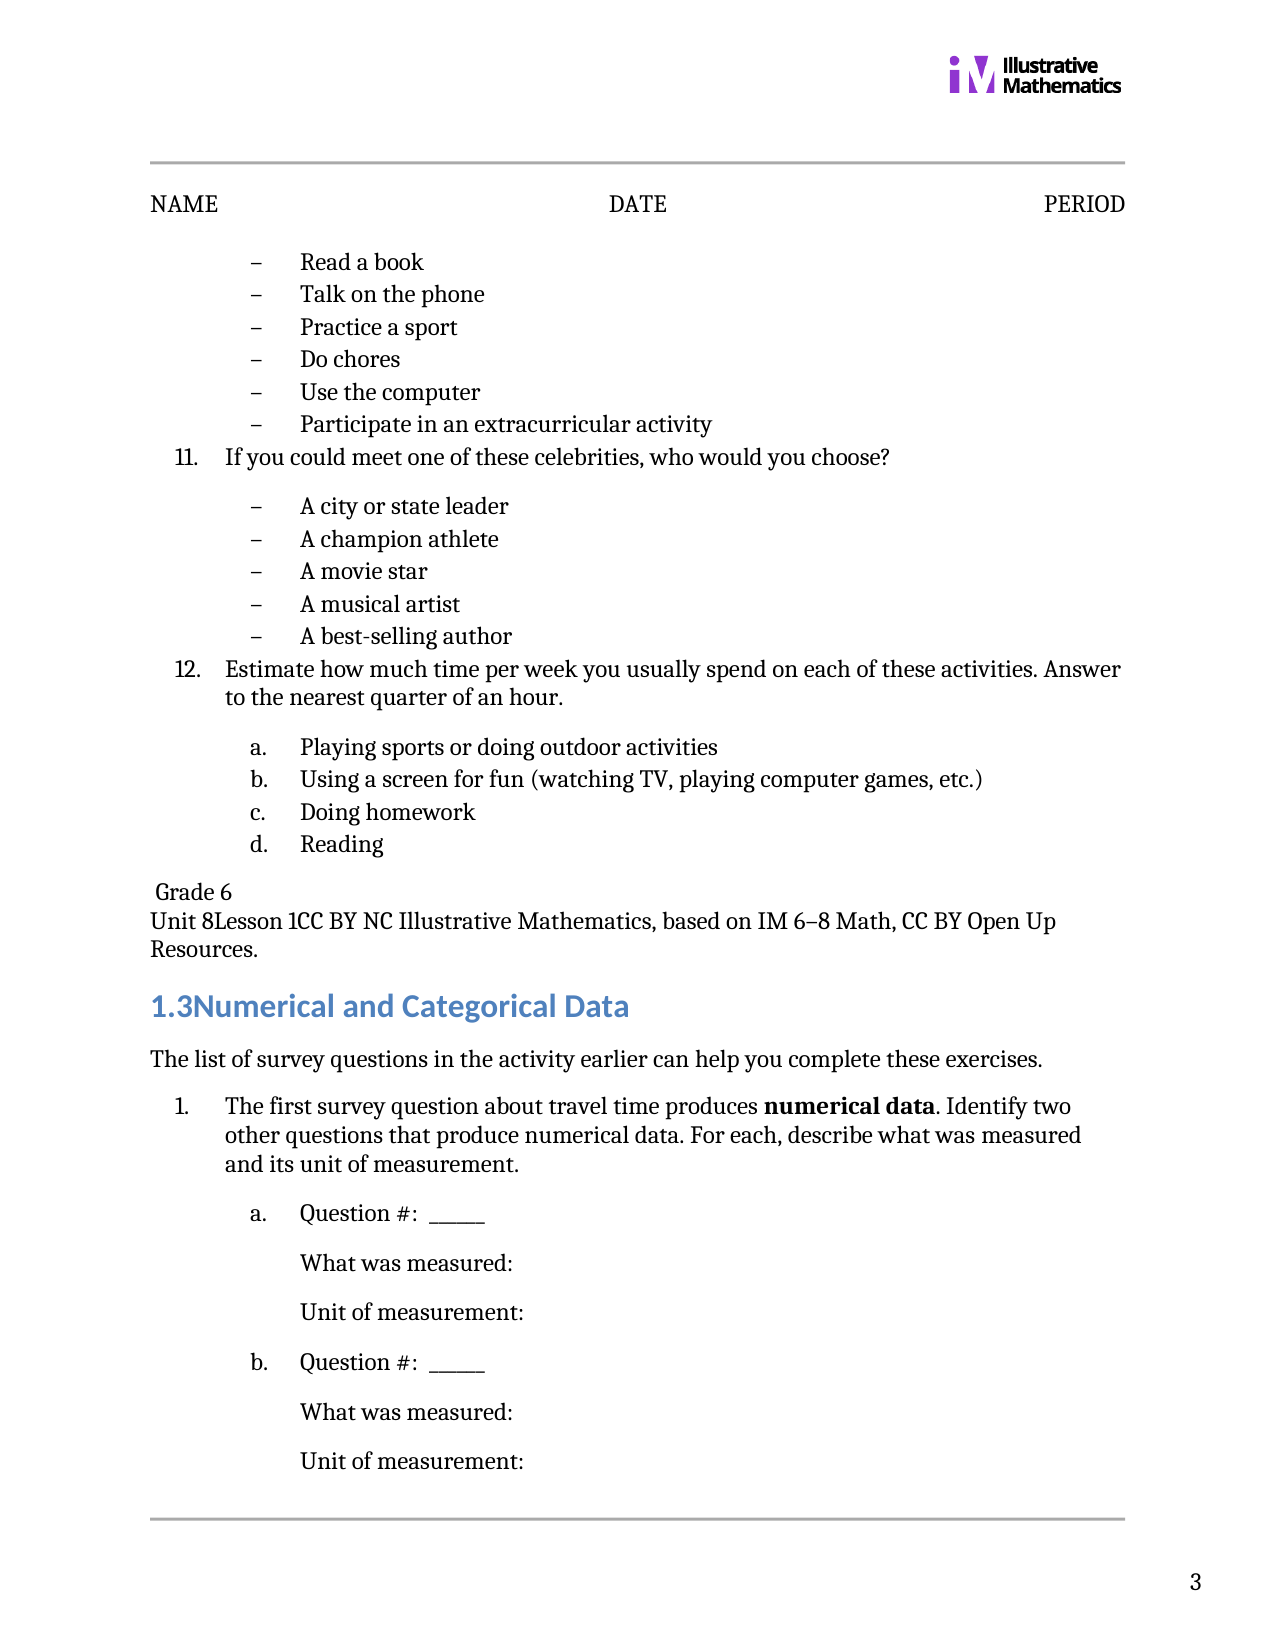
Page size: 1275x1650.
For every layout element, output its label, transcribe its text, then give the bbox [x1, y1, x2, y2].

picture [949, 55, 1121, 93]
list Using a screen for fun (watching TV, playing computer games, etc.) [250, 765, 1125, 794]
list Question #: ______ [250, 1199, 1125, 1228]
list Unit of measurement: [250, 1298, 1125, 1327]
list Estimate how much time per week you usually spend on each of these activities. Answer to the nearest quarter of an hour. [175, 654, 1125, 712]
list What was measured: [250, 1397, 1125, 1426]
list If you could meet one of these celebrities, who would you choose? [175, 442, 1125, 471]
list A musical artist [250, 589, 1125, 618]
list Practice a sport [250, 312, 1125, 341]
list A movie star [250, 557, 1125, 586]
list Use the computer [250, 377, 1125, 406]
list Read a book [250, 247, 1125, 276]
list The first survey question about travel time produces numerical data. Identify two other questions that produce numerical data. For each, describe what was measured and its unit of measurement. [175, 1092, 1125, 1178]
list Question #: ______ [250, 1348, 1125, 1377]
list Unit of measurement: [250, 1447, 1125, 1476]
list Do chores [250, 345, 1125, 374]
list A best-selling author [250, 622, 1125, 651]
list Doing homework [250, 798, 1125, 827]
text The list of survey questions in the activity earlier can help you complete these exercises. [150, 1044, 1125, 1073]
list Participate in an extracurricular activity [250, 410, 1125, 439]
text Grade 6 Unit 8Lesson 1CC BY NC Illustrative Mathematics, based on IM 6–8 Math, CC BY Open Up Resources. [150, 878, 1125, 964]
subtitle 1.3Numerical and Categorical Data [150, 985, 1125, 1026]
list Playing sports or doing outdoor activities [250, 733, 1125, 762]
list A champion athlete [250, 524, 1125, 553]
list Reading [250, 830, 1125, 859]
list What was measured: [250, 1249, 1125, 1277]
list A city or state leader [250, 492, 1125, 521]
list Talk on the phone [250, 280, 1125, 309]
